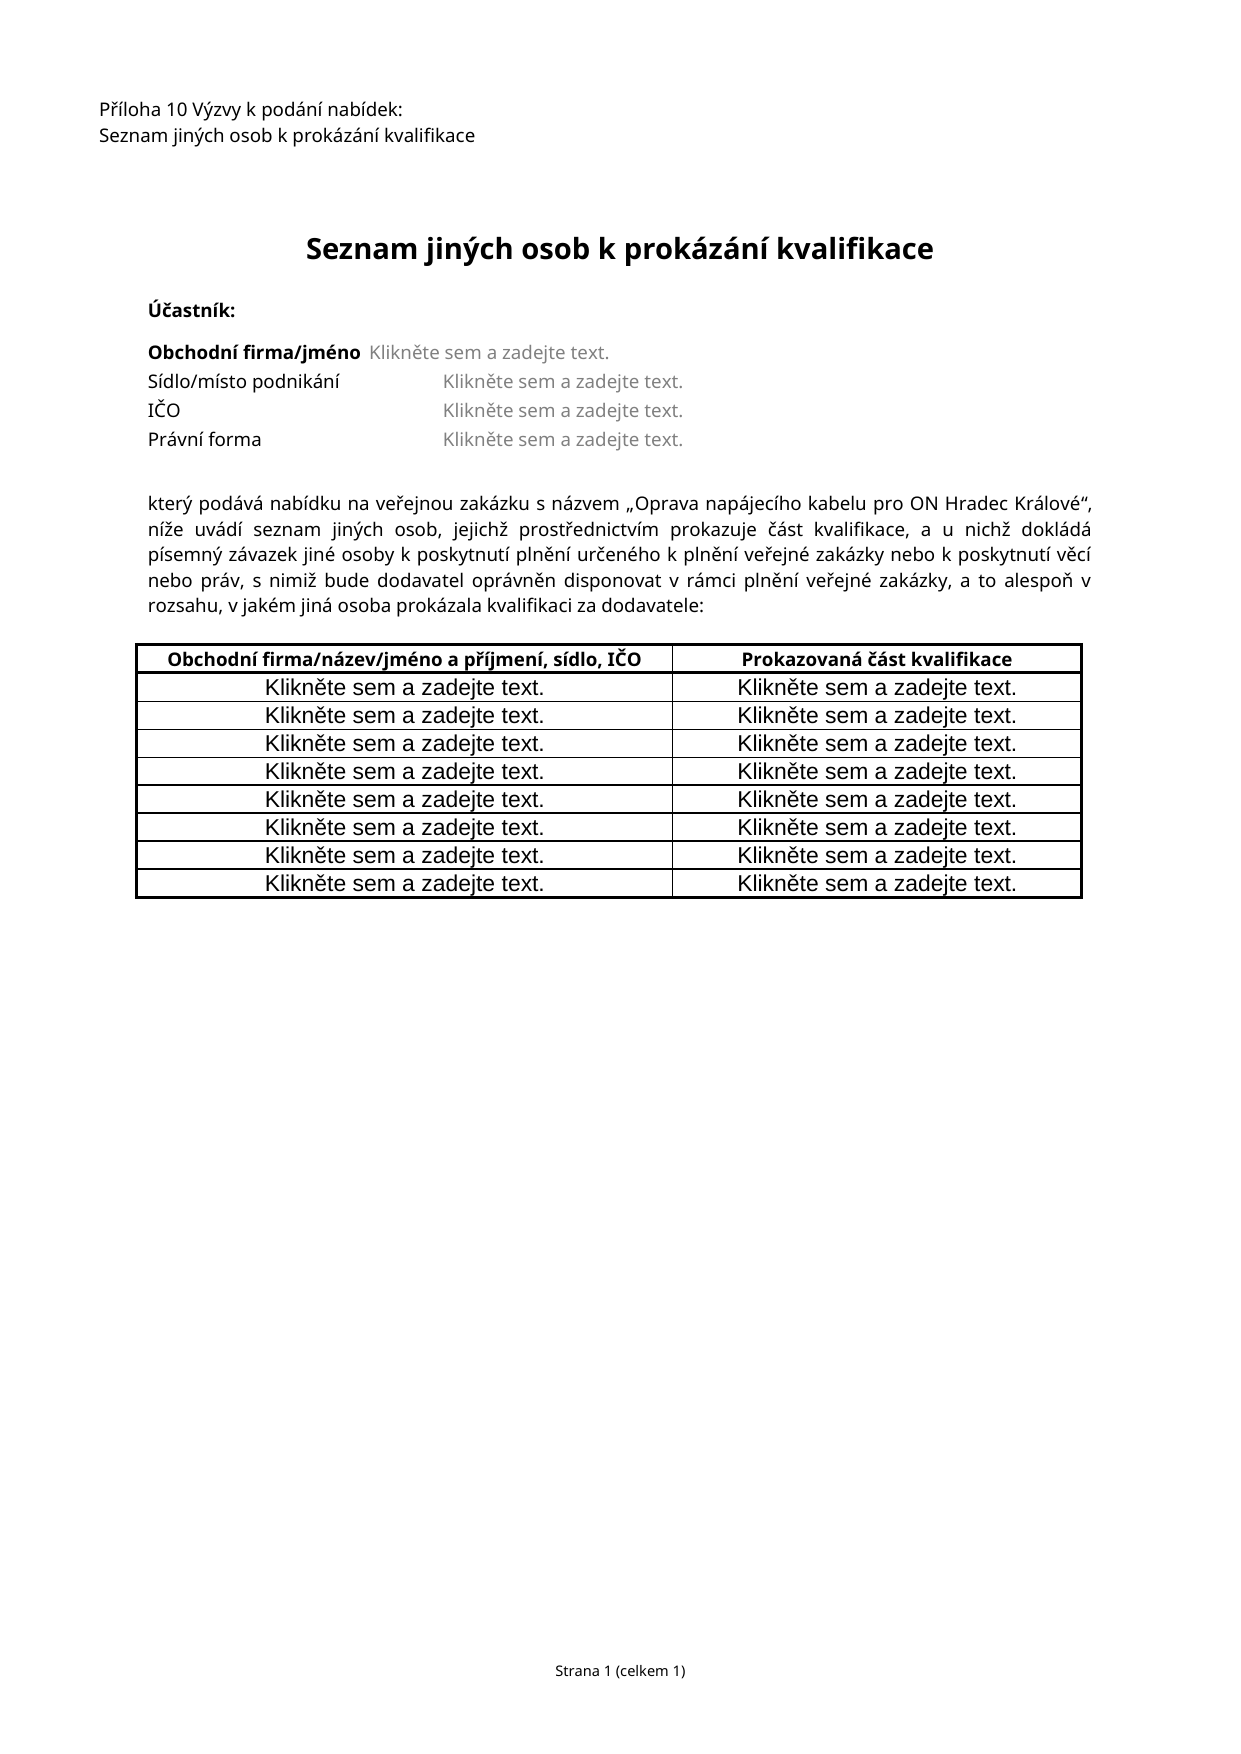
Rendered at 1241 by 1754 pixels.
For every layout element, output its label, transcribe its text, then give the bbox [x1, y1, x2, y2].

text IČO [148, 394, 1093, 423]
text Sídlo/místo podnikání [148, 365, 1093, 394]
text který podává nabídku na veřejnou zakázku s názvem „Oprava napájecího kabelu pro ON Hradec Králové“, níže uvádí seznam jiných osob, jejichž prostřednictvím prokazuje část kvalifikace, a u nichž dokládá písemný závazek jiné osoby k poskytnutí plnění určeného k plnění veřejné zakázky nebo k poskytnutí věcí nebo práv, s nimiž bude dodavatel oprávněn disponovat v rámci plnění veřejné zakázky, a to alespoň v rozsahu, v jakém jiná osoba prokázala kvalifikaci za dodavatele: [148, 490, 1093, 618]
table_header Obchodní firma/název/jméno a příjmení, sídlo, IČO [138, 646, 672, 671]
text Obchodní firma/jméno [148, 336, 1093, 365]
text Účastník: [148, 293, 1093, 324]
text Právní forma [148, 423, 1093, 452]
title Seznam jiných osob k prokázání kvalifikace [148, 228, 1093, 268]
table_header Prokazovaná část kvalifikace [673, 646, 1080, 671]
